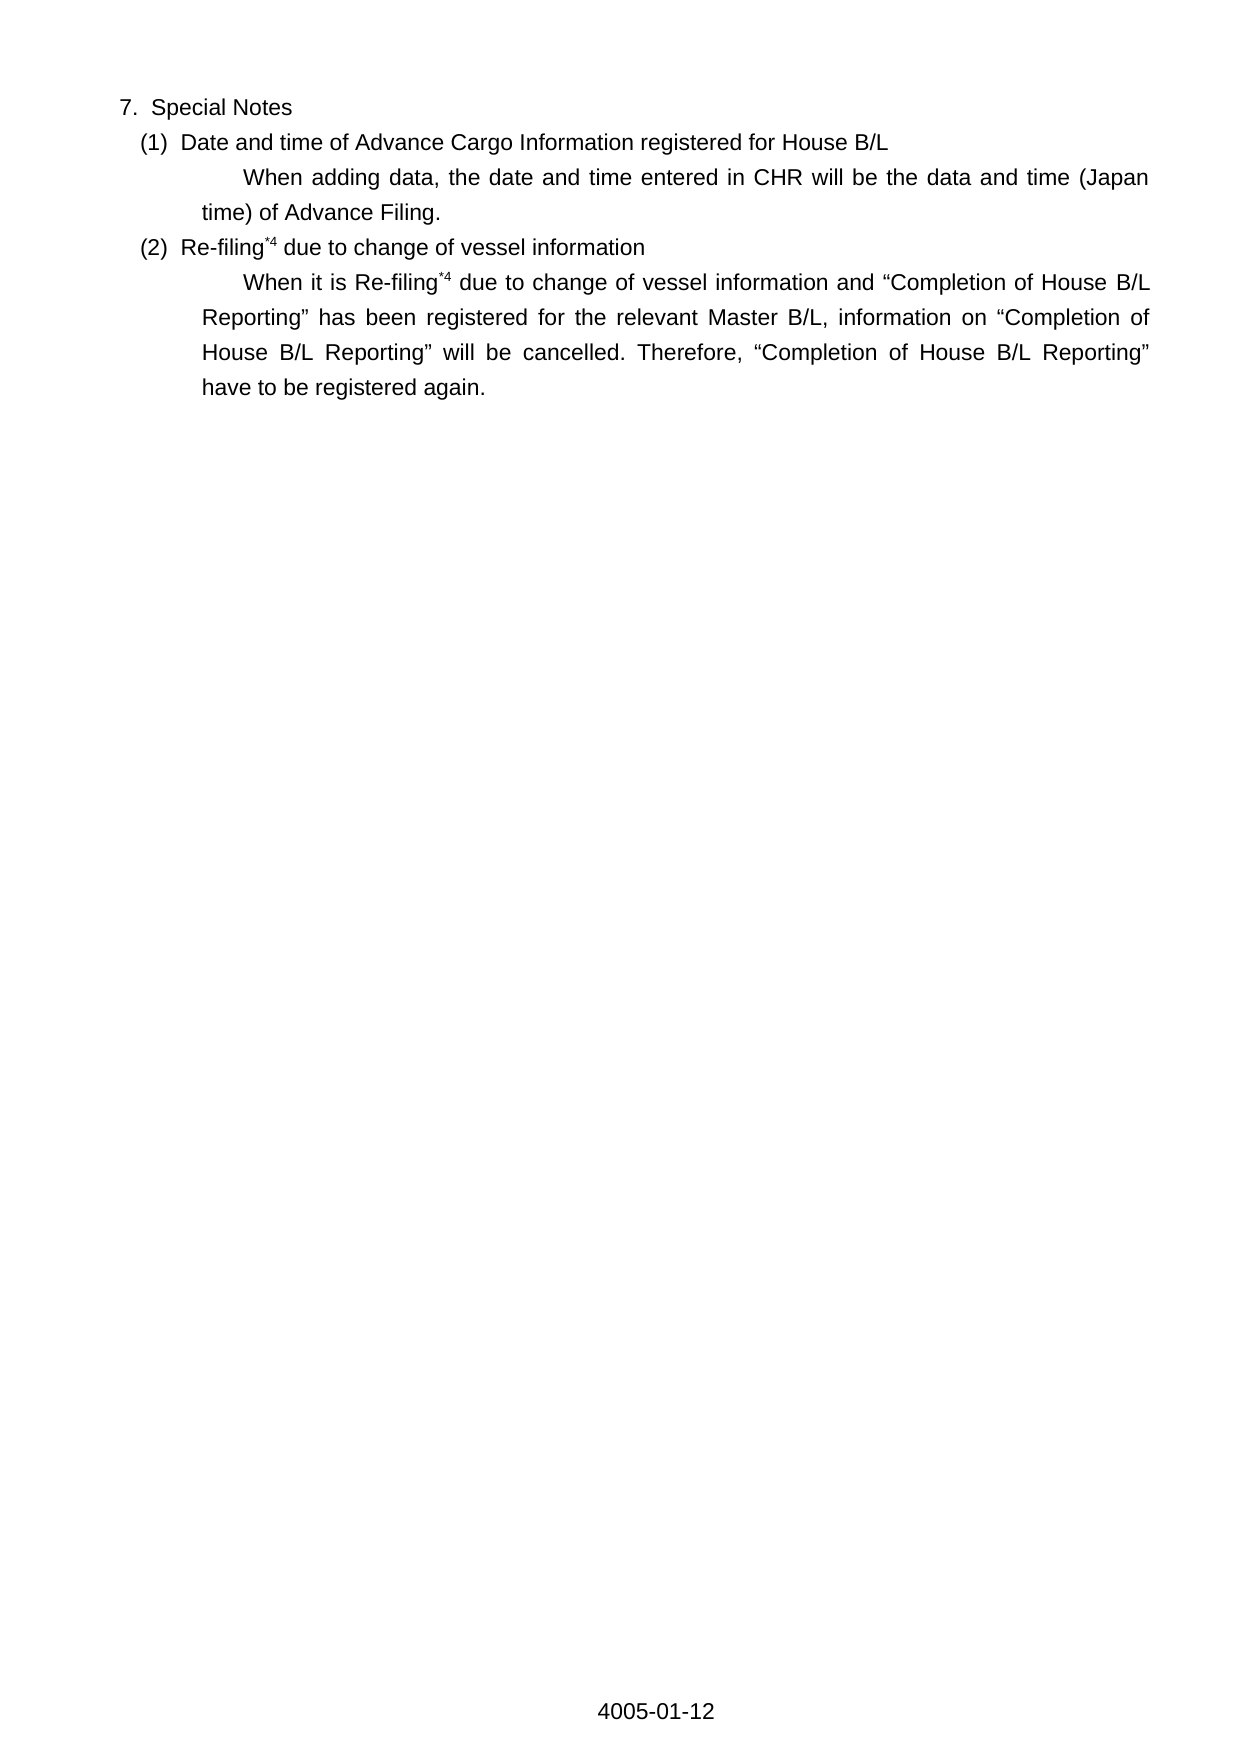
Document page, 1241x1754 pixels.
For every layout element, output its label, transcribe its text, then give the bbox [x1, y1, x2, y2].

text (2) Re-filing*4 due to change of vessel information [140, 229, 1150, 264]
text 7. Special Notes [119, 89, 1150, 124]
text When adding data, the date and time entered in CHR will be the data and time (Japan time) of Advance Filing. [193, 159, 1150, 229]
text When it is Re-filing*4 due to change of vessel information and “Completion of House B/L Reporting” has been registered for the relevant Master B/L, information on “Completion of House B/L Reporting” will be cancelled. Therefore, “Completion of House B/L Reporting” have to be registered again. [193, 264, 1150, 404]
text (1) Date and time of Advance Cargo Information registered for House B/L [140, 124, 1150, 159]
